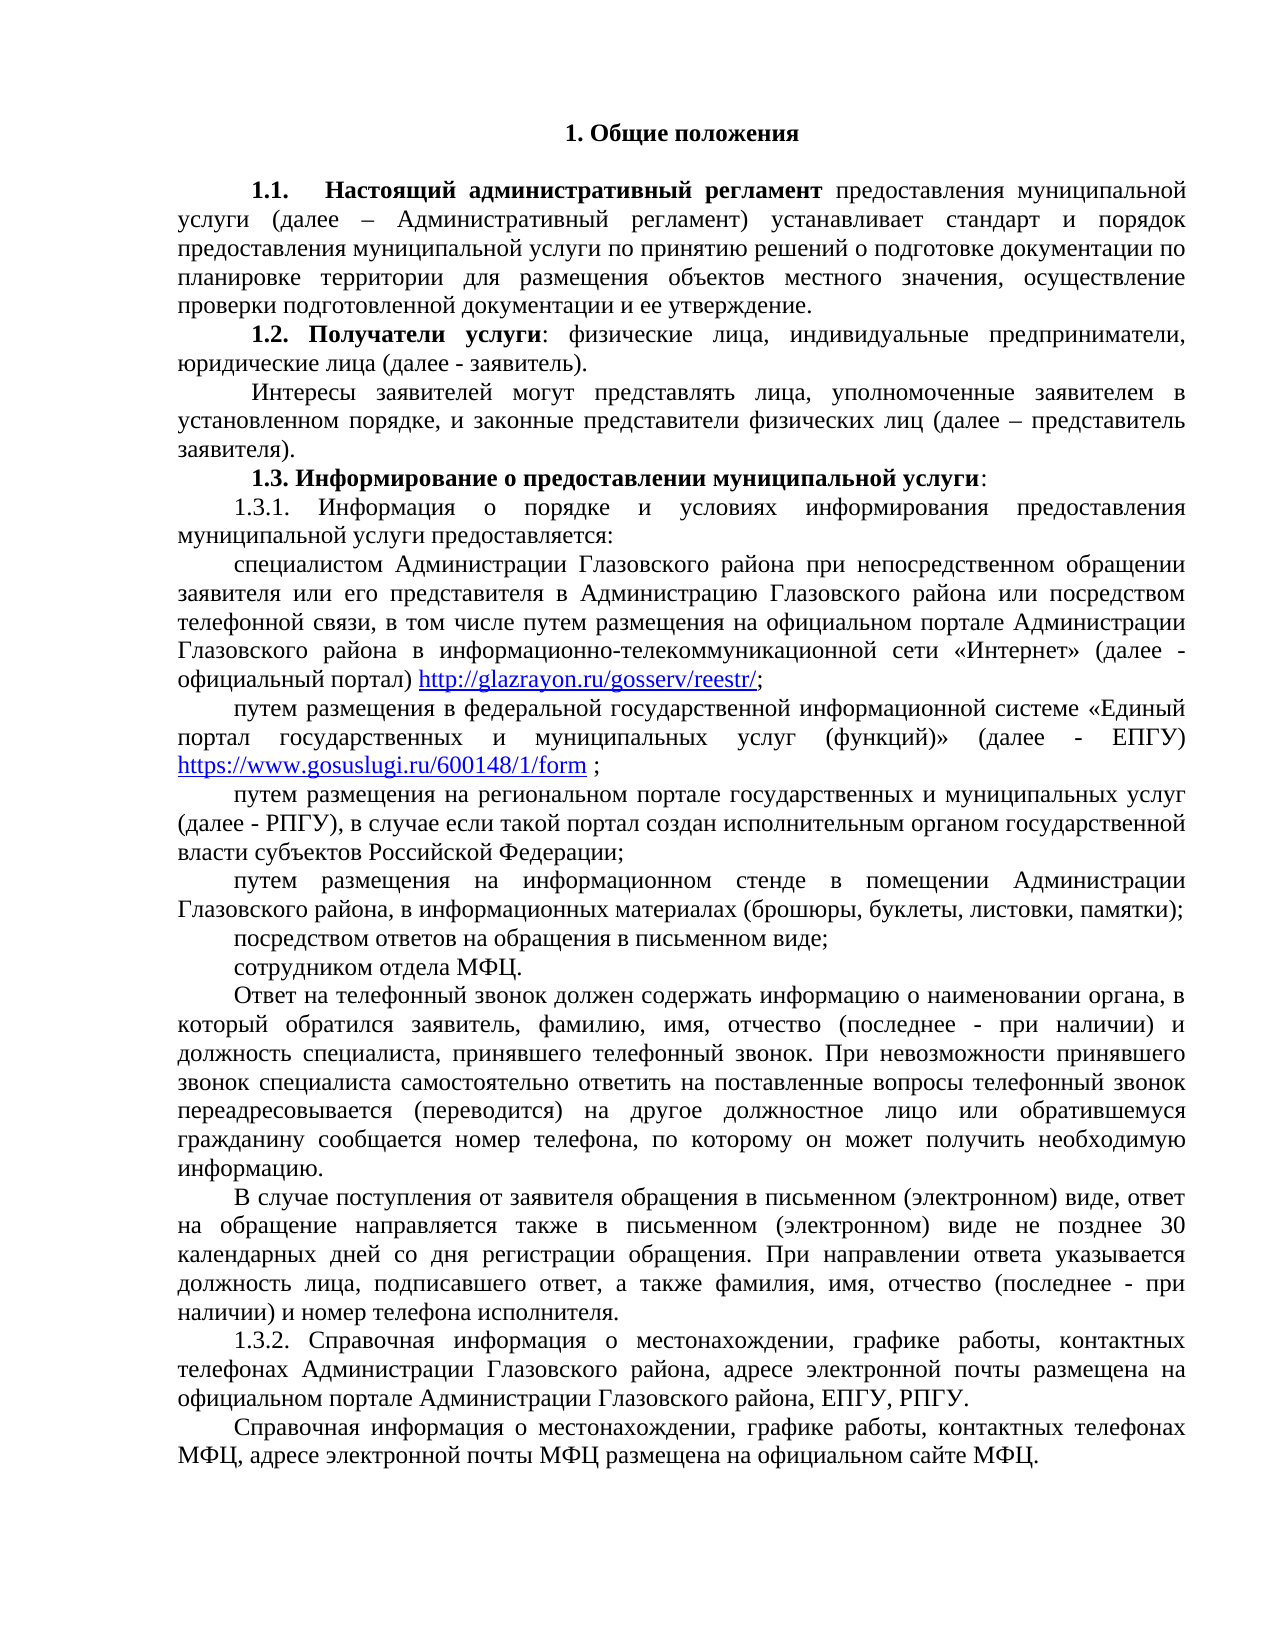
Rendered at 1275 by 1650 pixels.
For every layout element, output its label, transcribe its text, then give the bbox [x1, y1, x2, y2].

text Справочная информация о местонахождении, графике работы, контактных телефонах МФЦ, адресе электронной почты МФЦ размещена на официальном сайте МФЦ. [177, 1412, 1186, 1469]
list 1.3. Информирование о предоставлении муниципальной услуги: [177, 463, 1187, 492]
text посредством ответов на обращения в письменном виде; [177, 923, 1186, 952]
text В случае поступления от заявителя обращения в письменном (электронном) виде, ответ на обращение направляется также в письменном (электронном) виде не позднее 30 календарных дней со дня регистрации обращения. При направлении ответа указывается должность лица, подписавшего ответ, а также фамилия, имя, отчество (последнее - при наличии) и номер телефона исполнителя. [177, 1182, 1186, 1326]
text 1.1. Настоящий административный регламент предоставления муниципальной услуги (далее – Административный регламент) устанавливает стандарт и порядок предоставления муниципальной услуги по принятию решений о подготовке документации по планировке территории для размещения объектов местного значения, осуществление проверки подготовленной документации и ее утверждение. [177, 176, 1187, 319]
text путем размещения в федеральной государственной информационной системе «Единый портал государственных и муниципальных услуг (функций)» (далее - ЕПГУ) https://www.gosuslugi.ru/600148/1/form ; [177, 693, 1186, 779]
text сотрудником отдела МФЦ. [177, 952, 1186, 981]
list Интересы заявителей могут представлять лица, уполномоченные заявителем в установленном порядке, и законные представители физических лиц (далее – представитель заявителя). [177, 377, 1187, 463]
text Ответ на телефонный звонок должен содержать информацию о наименовании органа, в который обратился заявитель, фамилию, имя, отчество (последнее - при наличии) и должность специалиста, принявшего телефонный звонок. При невозможности принявшего звонок специалиста самостоятельно ответить на поставленные вопросы телефонный звонок переадресовывается (переводится) на другое должностное лицо или обратившемуся гражданину сообщается номер телефона, по которому он может получить необходимую информацию. [177, 981, 1186, 1182]
text путем размещения на информационном стенде в помещении Администрации Глазовского района, в информационных материалах (брошюры, буклеты, листовки, памятки); [177, 866, 1186, 923]
text 1. Общие положения [177, 118, 1186, 147]
list 1.2. Получатели услуги: физические лица, индивидуальные предприниматели, юридические лица (далее - заявитель). [177, 319, 1187, 377]
text 1.3.1. Информация о порядке и условиях информирования предоставления муниципальной услуги предоставляется: [177, 492, 1186, 549]
text путем размещения на региональном портале государственных и муниципальных услуг (далее - РПГУ), в случае если такой портал создан исполнительным органом государственной власти субъектов Российской Федерации; [177, 779, 1186, 866]
text специалистом Администрации Глазовского района при непосредственном обращении заявителя или его представителя в Администрацию Глазовского района или посредством телефонной связи, в том числе путем размещения на официальном портале Администрации Глазовского района в информационно-телекоммуникационной сети «Интернет» (далее - официальный портал) http://glazrayon.ru/gosserv/reestr/; [177, 549, 1186, 693]
text 1.3.2. Справочная информация о местонахождении, графике работы, контактных телефонах Администрации Глазовского района, адресе электронной почты размещена на официальном портале Администрации Глазовского района, ЕПГУ, РПГУ. [177, 1326, 1186, 1412]
